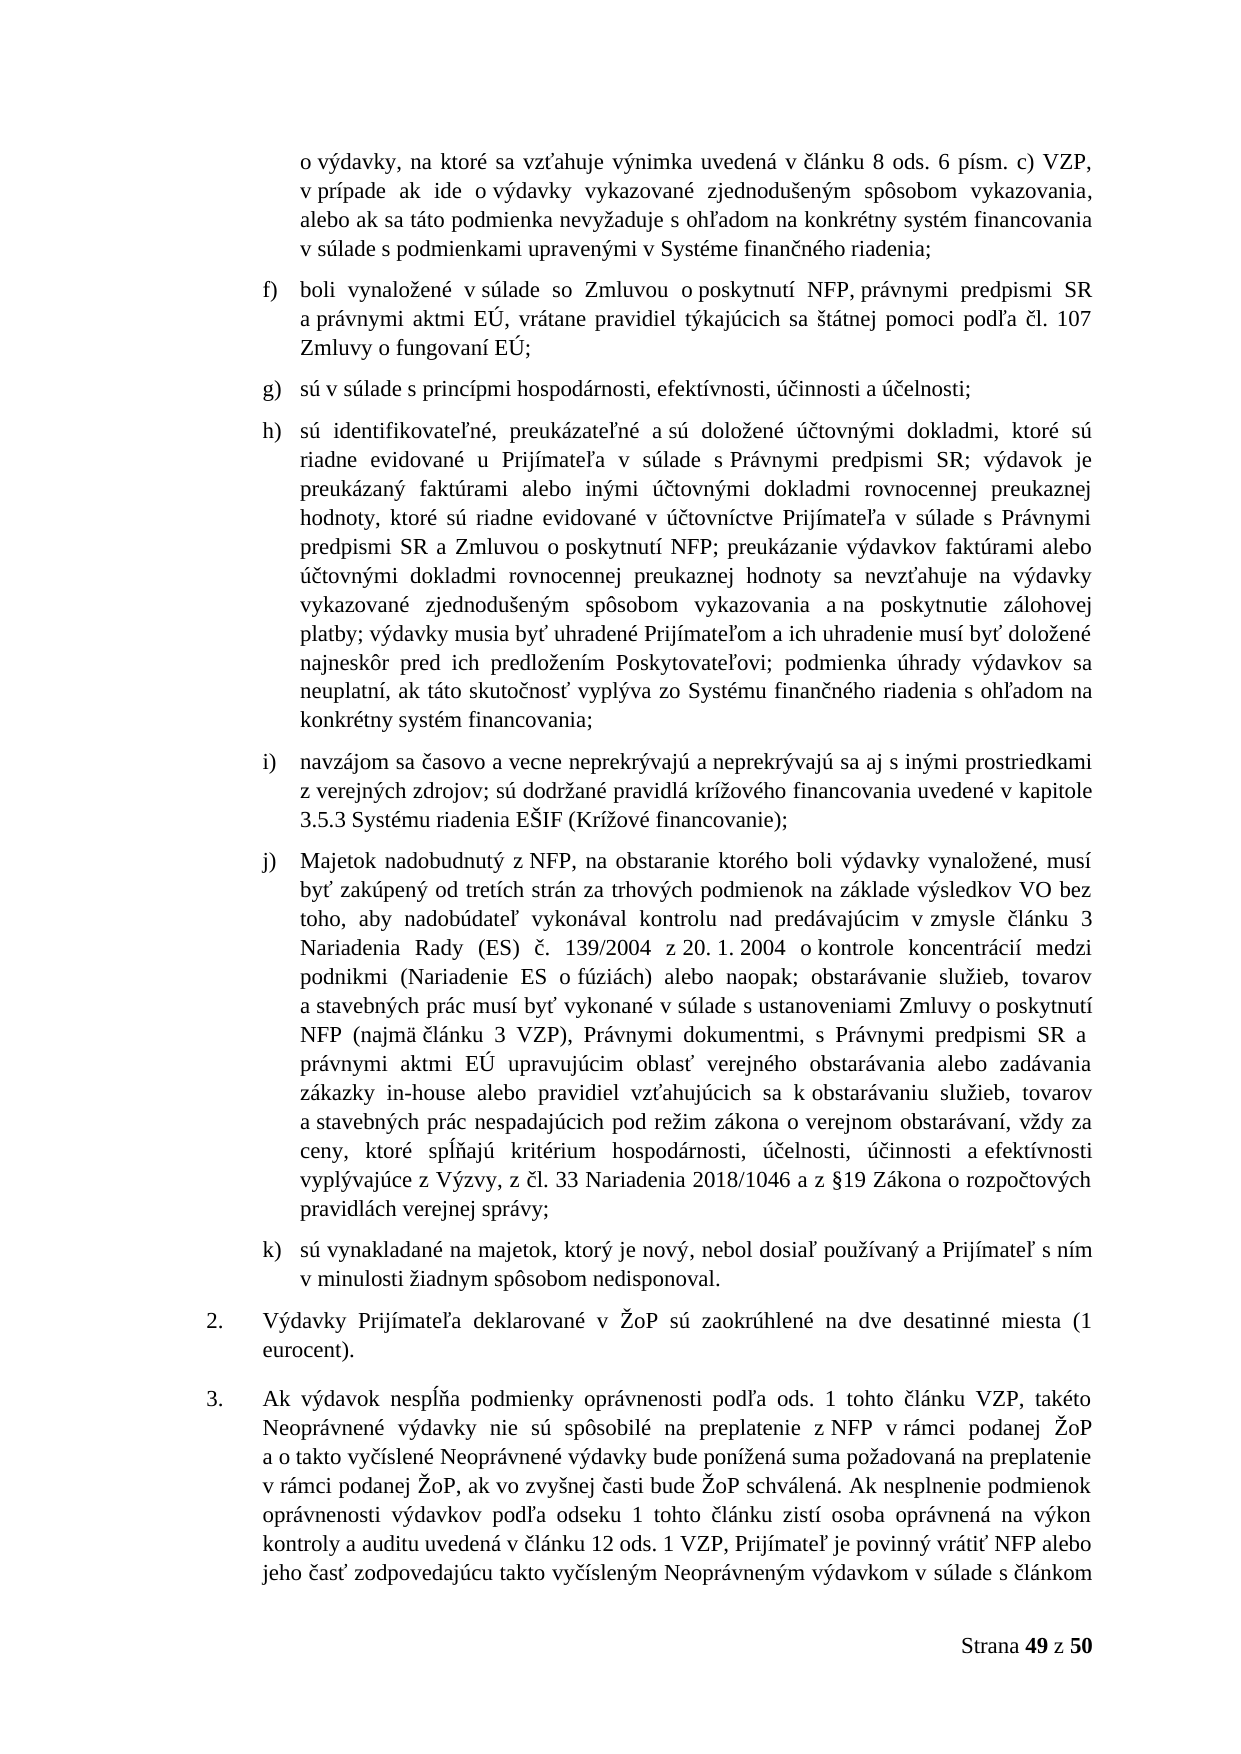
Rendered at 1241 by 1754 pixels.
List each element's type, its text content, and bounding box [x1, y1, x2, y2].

list boli vynaložené v súlade so Zmluvou o poskytnutí NFP, právnymi predpismi SR a právnymi aktmi EÚ, vrátane pravidiel týkajúcich sa štátnej pomoci podľa čl. 107 Zmluvy o fungovaní EÚ; [262, 276, 1092, 360]
list Výdavky Prijímateľa deklarované v ŽoP sú zaokrúhlené na dve desatinné miesta (1 eurocent). [206, 1307, 1092, 1362]
list sú identifikovateľné, preukázateľné a sú doložené účtovnými dokladmi, ktoré sú riadne evidované u Prijímateľa v súlade s Právnymi predpismi SR; výdavok je preukázaný faktúrami alebo inými účtovnými dokladmi rovnocennej preukaznej hodnoty, ktoré sú riadne evidované v účtovníctve Prijímateľa v súlade s Právnymi predpismi SR a Zmluvou o poskytnutí NFP; preukázanie výdavkov faktúrami alebo účtovnými dokladmi rovnocennej preukaznej hodnoty sa nevzťahuje na výdavky vykazované zjednodušeným spôsobom vykazovania a na poskytnutie zálohovej platby; výdavky musia byť uhradené Prijímateľom a ich uhradenie musí byť doložené najneskôr pred ich predložením Poskytovateľovi; podmienka úhrady výdavkov sa neuplatní, ak táto skutočnosť vyplýva zo Systému finančného riadenia s ohľadom na konkrétny systém financovania; [262, 417, 1092, 733]
list navzájom sa časovo a vecne neprekrývajú a neprekrývajú sa aj s inými prostriedkami z verejných zdrojov; sú dodržané pravidlá krížového financovania uvedené v kapitole 3.5.3 Systému riadenia EŠIF (Krížové financovanie); [262, 748, 1092, 832]
list sú v súlade s princípmi hospodárnosti, efektívnosti, účinnosti a účelnosti; [262, 375, 1092, 402]
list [262, 148, 1092, 261]
list sú vynakladané na majetok, ktorý je nový, nebol dosiaľ používaný a Prijímateľ s ním v minulosti žiadnym spôsobom nedisponoval. [262, 1236, 1092, 1292]
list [206, 1385, 1092, 1586]
list Majetok nadobudnutý z NFP, na obstaranie ktorého boli výdavky vynaložené, musí byť zakúpený od tretích strán za trhových podmienok na základe výsledkov VO bez toho, aby nadobúdateľ vykonával kontrolu nad predávajúcim v zmysle článku 3 Nariadenia Rady (ES) č. 139/2004 z 20. 1. 2004 o kontrole koncentrácií medzi podnikmi (Nariadenie ES o fúziách) alebo naopak; obstarávanie služieb, tovarov a stavebných prác musí byť vykonané v súlade s ustanoveniami Zmluvy o poskytnutí NFP (najmä článku 3 VZP), Právnymi dokumentmi, s Právnymi predpismi SR a právnymi aktmi EÚ upravujúcim oblasť verejného obstarávania alebo zadávania zákazky in-house alebo pravidiel vzťahujúcich sa k obstarávaniu služieb, tovarov a stavebných prác nespadajúcich pod režim zákona o verejnom obstarávaní, vždy za ceny, ktoré spĺňajú kritérium hospodárnosti, účelnosti, účinnosti a efektívnosti vyplývajúce z Výzvy, z čl. 33 Nariadenia 2018/1046 a z §19 Zákona o rozpočtových pravidlách verejnej správy; [262, 847, 1092, 1221]
